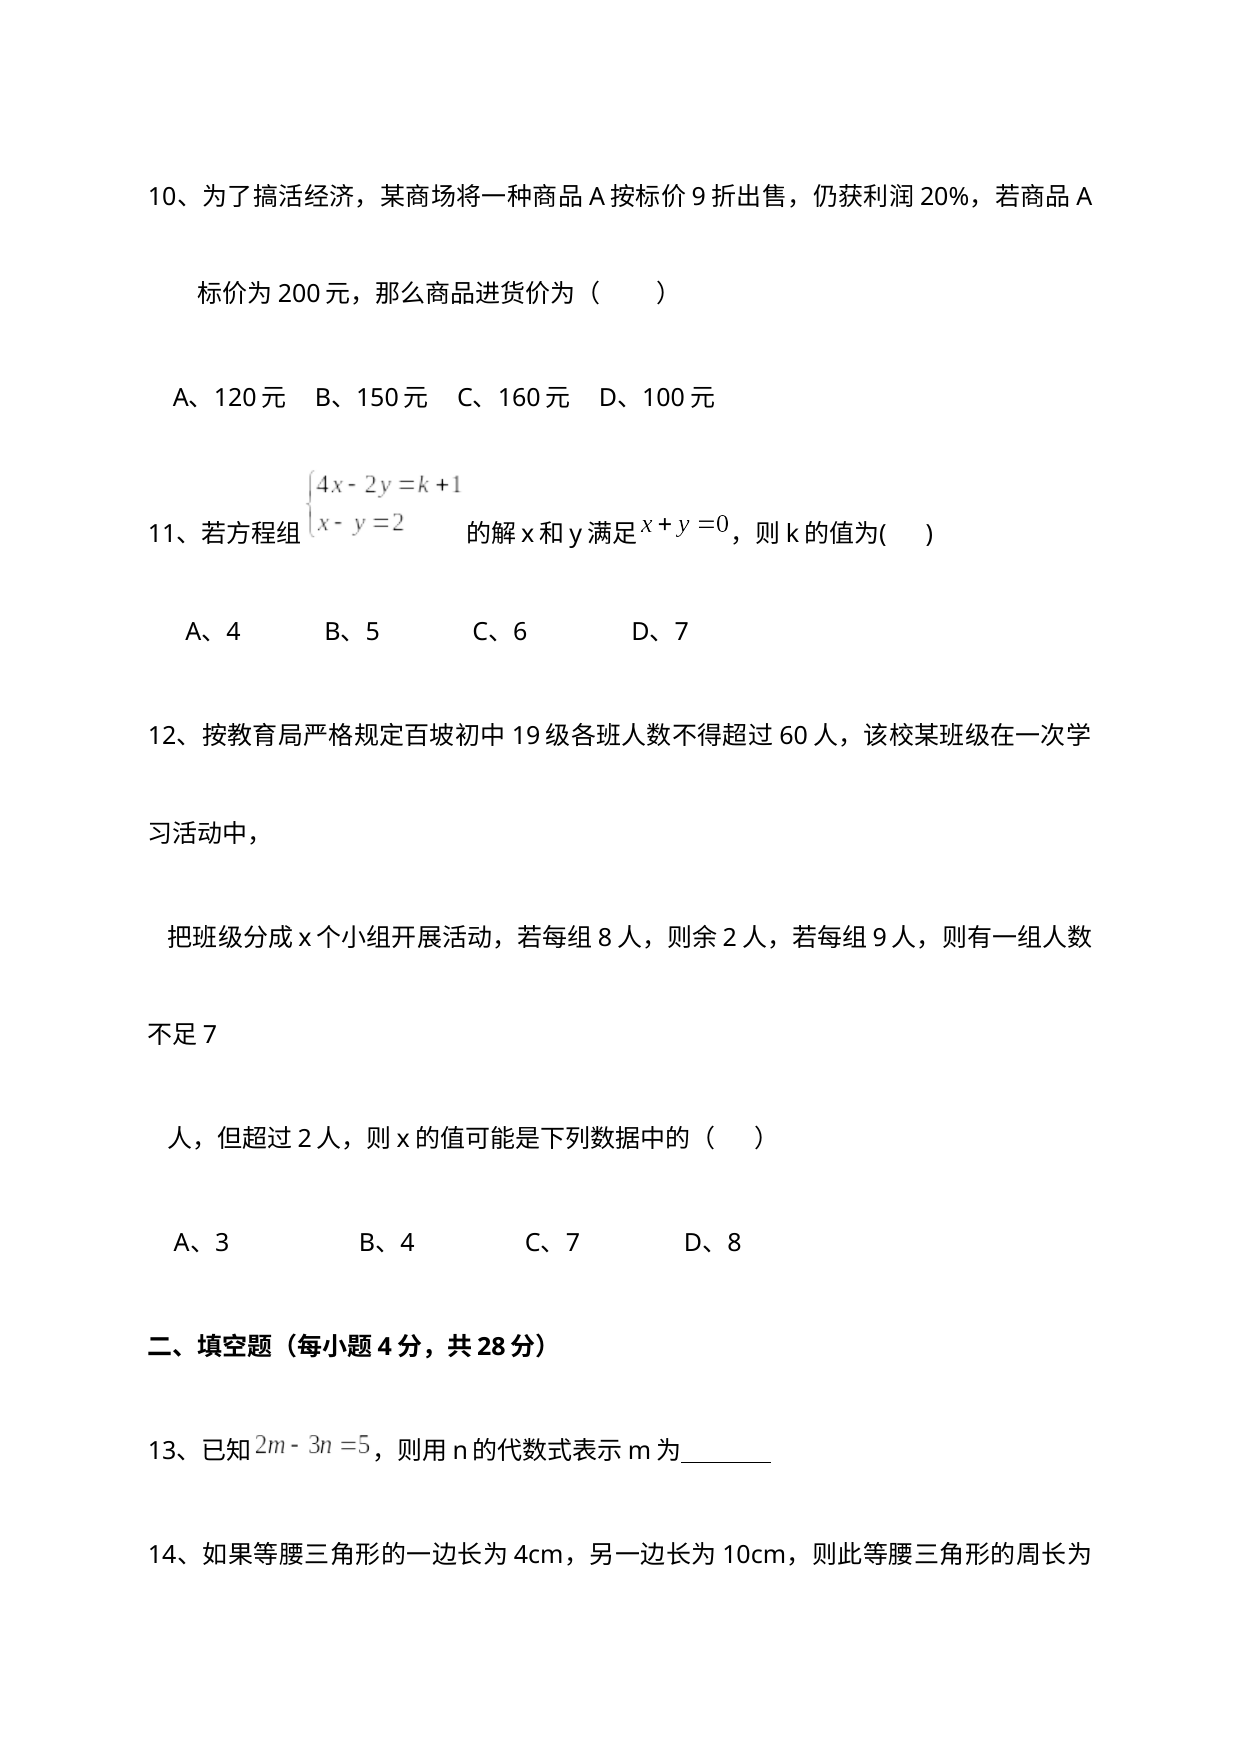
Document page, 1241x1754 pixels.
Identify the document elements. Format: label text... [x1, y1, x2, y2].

list 12、按教育局严格规定百坡初中19级各班人数不得超过60人，该校某班级在一次学习活动中， [148, 701, 1092, 864]
list 人，但超过2人，则x的值可能是下列数据中的（ ） [148, 1104, 1092, 1169]
list A、120元 B、150元 C、160元 D、100元 [148, 363, 1092, 428]
list 13、已知，则用n的代数式表示m为 [148, 1416, 1092, 1481]
list A、3 B、4 C、7 D、8 [148, 1208, 1092, 1273]
text 二、填空题（每小题4分，共28分） [147, 1312, 1092, 1377]
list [148, 1520, 1092, 1585]
list 10、为了搞活经济，某商场将一种商品A按标价9折出售，仍获利润20%，若商品A标价为200元，那么商品进货价为（ ） [148, 162, 1092, 324]
list 把班级分成x个小组开展活动，若每组8人，则余2人，若每组9人，则有一组人数不足7 [148, 903, 1092, 1065]
text 11、若方程组的解x和y满足，则k的值为( ) A、4 B、5 C、6 D、7 [148, 467, 1092, 662]
